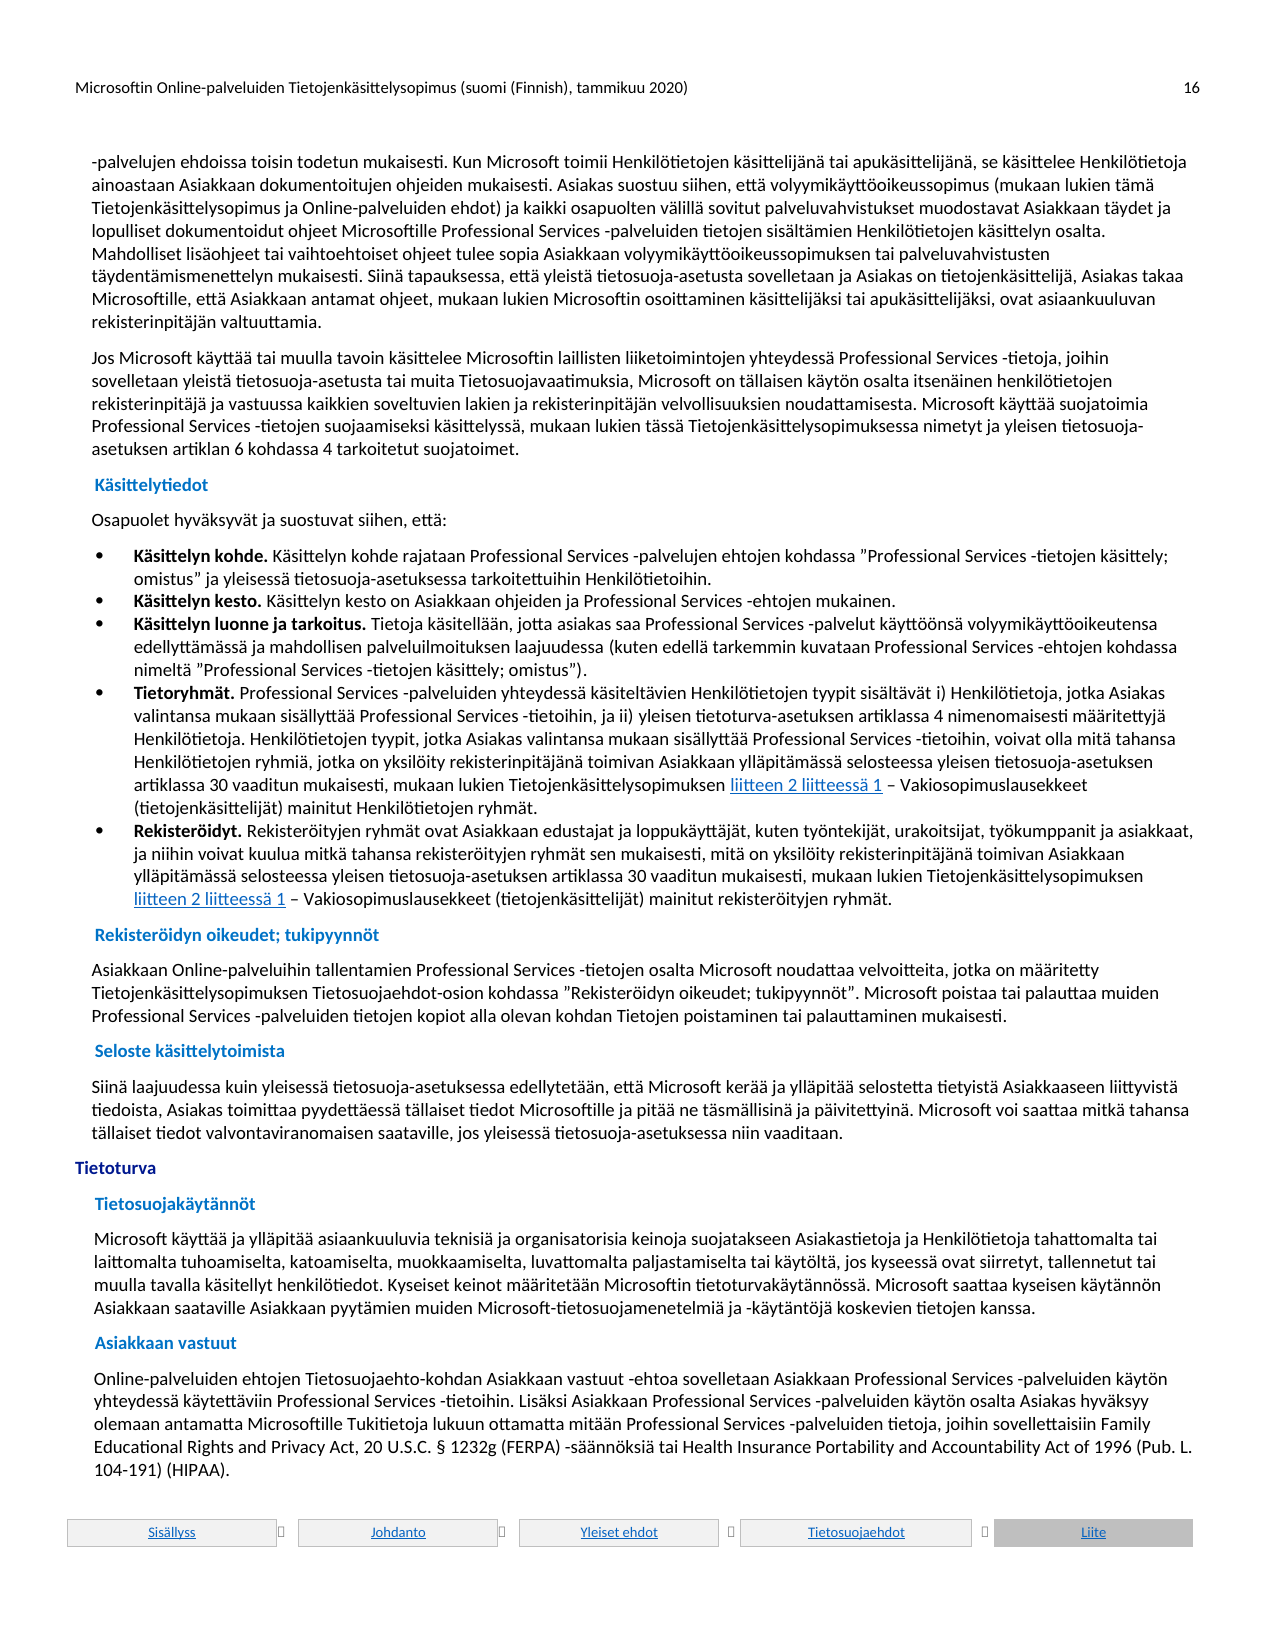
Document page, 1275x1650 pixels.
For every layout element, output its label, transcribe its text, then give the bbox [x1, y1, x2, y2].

list Rekisteröidyn oikeudet; tukipyynnöt [94, 923, 1200, 946]
list Online-palveluiden ehtojen Tietosuojaehto-kohdan Asiakkaan vastuut -ehtoa sovelletaan Asiakkaan Professional Services -palveluiden käytön yhteydessä käytettäviin Professional Services -tietoihin. Lisäksi Asiakkaan Professional Services -palveluiden käytön osalta Asiakas hyväksyy olemaan antamatta Microsoftille Tukitietoja lukuun ottamatta mitään Professional Services -palveluiden tietoja, joihin sovellettaisiin Family Educational Rights and Privacy Act, 20 U.S.C. § 1232g (FERPA) -säännöksiä tai Health Insurance Portability and Accountability Act of 1996 (Pub. L. 104-191) (HIPAA). [94, 1367, 1200, 1481]
list Seloste käsittelytoimista [94, 1039, 1200, 1062]
list Käsittelyn kohde. Käsittelyn kohde rajataan Professional Services -palvelujen ehtojen kohdassa ”Professional Services -tietojen käsittely; omistus” ja yleisessä tietosuoja-asetuksessa tarkoitettuihin Henkilötietoihin. [96, 544, 1200, 589]
list Tietoryhmät. Professional Services -palveluiden yhteydessä käsiteltävien Henkilötietojen tyypit sisältävät i) Henkilötietoja, jotka Asiakas valintansa mukaan sisällyttää Professional Services -tietoihin, ja ii) yleisen tietoturva-asetuksen artiklassa 4 nimenomaisesti määritettyjä Henkilötietoja. Henkilötietojen tyypit, jotka Asiakas valintansa mukaan sisällyttää Professional Services -tietoihin, voivat olla mitä tahansa Henkilötietojen ryhmiä, jotka on yksilöity rekisterinpitäjänä toimivan Asiakkaan ylläpitämässä selosteessa yleisen tietosuoja-asetuksen artiklassa 30 vaaditun mukaisesti, mukaan lukien Tietojenkäsittelysopimuksen liitteen 2 liitteessä 1 – Vakiosopimuslausekkeet (tietojenkäsittelijät) mainitut Henkilötietojen ryhmät. [96, 681, 1200, 819]
list Rekisteröidyt. Rekisteröityjen ryhmät ovat Asiakkaan edustajat ja loppukäyttäjät, kuten työntekijät, urakoitsijat, työkumppanit ja asiakkaat, ja niihin voivat kuulua mitkä tahansa rekisteröityjen ryhmät sen mukaisesti, mitä on yksilöity rekisterinpitäjänä toimivan Asiakkaan ylläpitämässä selosteessa yleisen tietosuoja-asetuksen artiklassa 30 vaaditun mukaisesti, mukaan lukien Tietojenkäsittelysopimuksen liitteen 2 liitteessä 1 – Vakiosopimuslausekkeet (tietojenkäsittelijät) mainitut rekisteröityjen ryhmät. [96, 819, 1200, 910]
list Käsittelytiedot [94, 473, 1200, 496]
list Jos Microsoft käyttää tai muulla tavoin käsittelee Microsoftin laillisten liiketoimintojen yhteydessä Professional Services -tietoja, joihin sovelletaan yleistä tietosuoja-asetusta tai muita Tietosuojavaatimuksia, Microsoft on tällaisen käytön osalta itsenäinen henkilötietojen rekisterinpitäjä ja vastuussa kaikkien soveltuvien lakien ja rekisterinpitäjän velvollisuuksien noudattamisesta. Microsoft käyttää suojatoimia Professional Services -tietojen suojaamiseksi käsittelyssä, mukaan lukien tässä Tietojenkäsittelysopimuksessa nimetyt ja yleisen tietosuoja-asetuksen artiklan 6 kohdassa 4 tarkoitetut suojatoimet. [91, 346, 1200, 460]
list Käsittelyn kesto. Käsittelyn kesto on Asiakkaan ohjeiden ja Professional Services -ehtojen mukainen. [96, 589, 1200, 612]
list Microsoft käyttää ja ylläpitää asiaankuuluvia teknisiä ja organisatorisia keinoja suojatakseen Asiakastietoja ja Henkilötietoja tahattomalta tai laittomalta tuhoamiselta, katoamiselta, muokkaamiselta, luvattomalta paljastamiselta tai käytöltä, jos kyseessä ovat siirretyt, tallennetut tai muulla tavalla käsitellyt henkilötiedot. Kyseiset keinot määritetään Microsoftin tietoturvakäytännössä. Microsoft saattaa kyseisen käytännön Asiakkaan saataville Asiakkaan pyytämien muiden Microsoft-tietosuojamenetelmiä ja -käytäntöjä koskevien tietojen kanssa. [94, 1227, 1200, 1319]
list Asiakkaan vastuut [94, 1331, 1200, 1354]
list Tietoturva [75, 1156, 1200, 1179]
list Asiakkaan Online-palveluihin tallentamien Professional Services -tietojen osalta Microsoft noudattaa velvoitteita, jotka on määritetty Tietojenkäsittelysopimuksen Tietosuojaehdot-osion kohdassa ”Rekisteröidyn oikeudet; tukipyynnöt”. Microsoft poistaa tai palauttaa muiden Professional Services -palveluiden tietojen kopiot alla olevan kohdan Tietojen poistaminen tai palauttaminen mukaisesti. [91, 958, 1200, 1027]
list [91, 150, 1200, 333]
list Siinä laajuudessa kuin yleisessä tietosuoja-asetuksessa edellytetään, että Microsoft kerää ja ylläpitää selostetta tietyistä Asiakkaaseen liittyvistä tiedoista, Asiakas toimittaa pyydettäessä tällaiset tiedot Microsoftille ja pitää ne täsmällisinä ja päivitettyinä. Microsoft voi saattaa mitkä tahansa tällaiset tiedot valvontaviranomaisen saataville, jos yleisessä tietosuoja-asetuksessa niin vaaditaan. [91, 1075, 1200, 1144]
list Tietosuojakäytännöt [94, 1192, 1200, 1214]
list Osapuolet hyväksyvät ja suostuvat siihen, että: [91, 508, 1200, 531]
list Käsittelyn luonne ja tarkoitus. Tietoja käsitellään, jotta asiakas saa Professional Services -palvelut käyttöönsä volyymikäyttöoikeutensa edellyttämässä ja mahdollisen palveluilmoituksen laajuudessa (kuten edellä tarkemmin kuvataan Professional Services -ehtojen kohdassa nimeltä ”Professional Services -tietojen käsittely; omistus”). [96, 612, 1200, 681]
